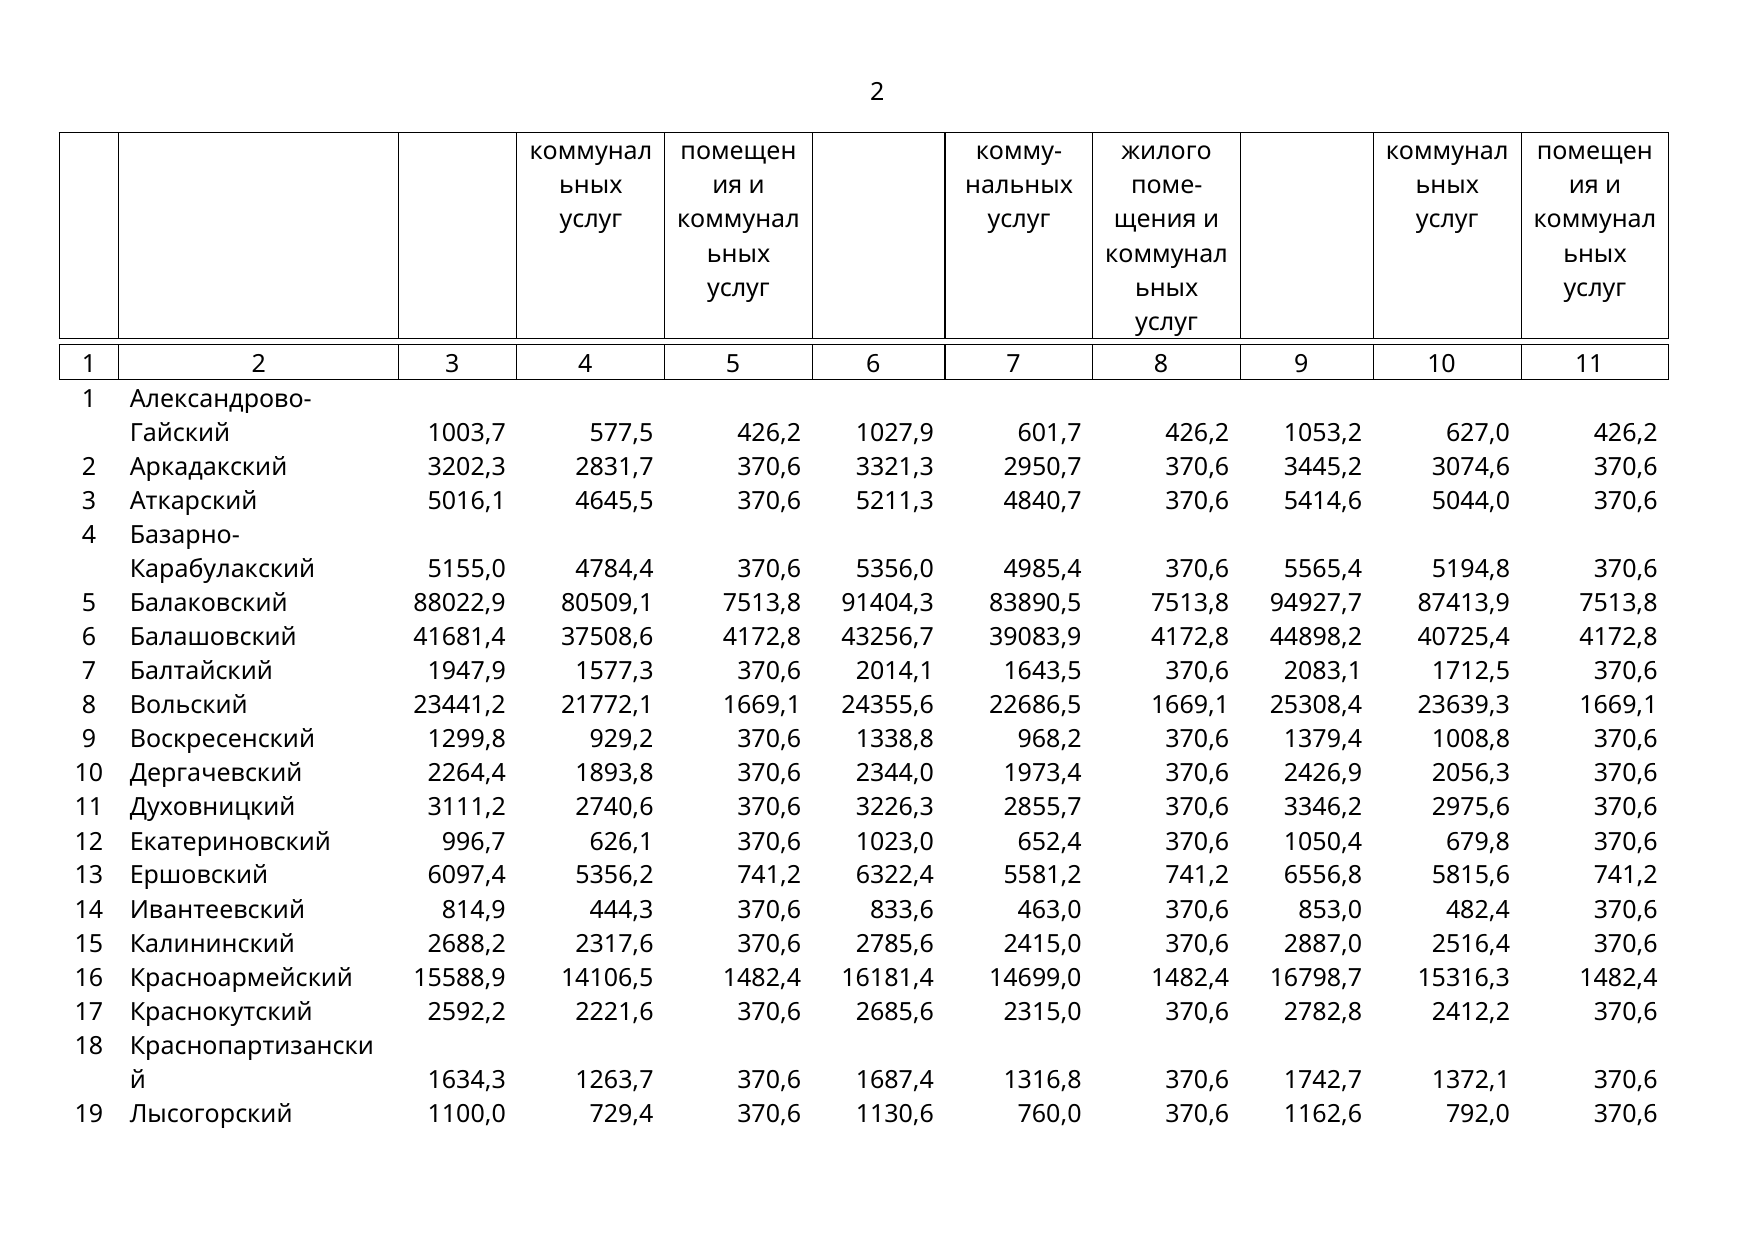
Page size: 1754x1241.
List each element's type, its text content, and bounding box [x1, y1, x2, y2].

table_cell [665, 133, 812, 337]
table_header 7 [946, 345, 1092, 379]
table_cell 10 [59, 755, 118, 789]
table_cell 2740,6 [517, 789, 664, 823]
table_cell Ивантеевский [118, 891, 399, 925]
table_cell 370,6 [1521, 1096, 1668, 1130]
table_cell 9 [59, 721, 118, 755]
table_cell Балашовский [118, 619, 399, 653]
table_cell 5414,6 [1240, 483, 1373, 517]
table_cell Калининский [118, 925, 399, 959]
table_cell 370,6 [1093, 925, 1240, 959]
table_cell 11 [59, 789, 118, 823]
table_header 10 [1374, 345, 1521, 379]
table_cell 1338,8 [812, 721, 945, 755]
table_cell 5155,0 [399, 517, 517, 585]
table_cell 370,6 [1521, 823, 1668, 857]
table_header 4 [517, 345, 664, 379]
table_cell 1008,8 [1373, 721, 1521, 755]
table_cell 444,3 [517, 891, 664, 925]
table_cell 370,6 [665, 721, 812, 755]
table_cell 3111,2 [399, 789, 517, 823]
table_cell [1374, 133, 1521, 337]
table_cell 1742,7 [1240, 1028, 1373, 1096]
table_cell 741,2 [665, 857, 812, 891]
table_cell 601,7 [945, 380, 1093, 448]
table_cell 15 [59, 925, 118, 959]
table_cell 370,6 [1521, 891, 1668, 925]
table_cell 1130,6 [812, 1096, 945, 1130]
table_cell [1522, 133, 1668, 337]
table_cell 2083,1 [1240, 653, 1373, 687]
table_cell 22686,5 [945, 687, 1093, 721]
table_cell 6556,8 [1240, 857, 1373, 891]
table_cell 1023,0 [812, 823, 945, 857]
table_cell 1482,4 [665, 959, 812, 993]
table_cell 1947,9 [399, 653, 517, 687]
table_cell 3445,2 [1240, 449, 1373, 482]
table_cell 370,6 [665, 925, 812, 959]
table_cell 370,6 [1093, 721, 1240, 755]
table_cell 6 [59, 619, 118, 653]
table_cell 3074,6 [1373, 449, 1521, 482]
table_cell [1093, 133, 1240, 337]
table_cell 1669,1 [1521, 687, 1668, 721]
table_cell 3226,3 [812, 789, 945, 823]
table_cell 87413,9 [1373, 585, 1521, 619]
table_cell 679,8 [1373, 823, 1521, 857]
table_cell 1973,4 [945, 755, 1093, 789]
table_cell 2344,0 [812, 755, 945, 789]
table_cell 370,6 [1521, 653, 1668, 687]
table_cell Духовницкий [118, 789, 399, 823]
table_cell 80509,1 [517, 585, 664, 619]
table_cell 370,6 [1521, 1028, 1668, 1096]
table_cell 370,6 [665, 517, 812, 585]
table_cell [946, 133, 1092, 337]
table_cell 94927,7 [1240, 585, 1373, 619]
table_cell 370,6 [1521, 994, 1668, 1027]
table_cell Ершовский [118, 857, 399, 891]
table_cell 7513,8 [1093, 585, 1240, 619]
table_cell 41681,4 [399, 619, 517, 653]
table_cell 1162,6 [1240, 1096, 1373, 1130]
table_cell 1893,8 [517, 755, 664, 789]
table_cell 1372,1 [1373, 1028, 1521, 1096]
table_cell 741,2 [1093, 857, 1240, 891]
table_cell 3202,3 [399, 449, 517, 482]
table_cell 463,0 [945, 891, 1093, 925]
table_cell 5016,1 [399, 483, 517, 517]
table_cell 370,6 [1521, 721, 1668, 755]
table_cell Вольский [118, 687, 399, 721]
table_cell 1263,7 [517, 1028, 664, 1096]
table_cell 23639,3 [1373, 687, 1521, 721]
table_cell 370,6 [1093, 449, 1240, 482]
table_cell 370,6 [1521, 925, 1668, 959]
table_cell 426,2 [665, 380, 812, 448]
table_cell 370,6 [665, 653, 812, 687]
table_cell 3321,3 [812, 449, 945, 482]
table_cell Аркадакский [118, 449, 399, 482]
table_cell 1643,5 [945, 653, 1093, 687]
table_cell 370,6 [1093, 823, 1240, 857]
table_cell 370,6 [665, 994, 812, 1027]
table_cell 370,6 [665, 449, 812, 482]
table_cell Екатериновский [118, 823, 399, 857]
table_cell 6097,4 [399, 857, 517, 891]
table_cell 1050,4 [1240, 823, 1373, 857]
table_cell 40725,4 [1373, 619, 1521, 653]
table_cell 741,2 [1521, 857, 1668, 891]
table_cell 15588,9 [399, 959, 517, 993]
table_cell 370,6 [1093, 891, 1240, 925]
table_cell 996,7 [399, 823, 517, 857]
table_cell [517, 133, 664, 337]
table_cell 1482,4 [1521, 959, 1668, 993]
table_cell 21772,1 [517, 687, 664, 721]
table_cell Балаковский [118, 585, 399, 619]
table_cell Краснопартизанский [118, 1028, 399, 1096]
table_cell 4840,7 [945, 483, 1093, 517]
table_cell 370,6 [665, 823, 812, 857]
table_cell 14 [59, 891, 118, 925]
table_cell 370,6 [1093, 755, 1240, 789]
table_cell 2056,3 [1373, 755, 1521, 789]
table_cell 370,6 [1093, 789, 1240, 823]
table_cell 2782,8 [1240, 994, 1373, 1027]
table_cell 370,6 [665, 483, 812, 517]
table_cell 2412,2 [1373, 994, 1521, 1027]
table_cell 15316,3 [1373, 959, 1521, 993]
table_cell 2855,7 [945, 789, 1093, 823]
table_cell 370,6 [665, 1096, 812, 1130]
table_cell 2264,4 [399, 755, 517, 789]
table_cell 652,4 [945, 823, 1093, 857]
table_cell 2975,6 [1373, 789, 1521, 823]
table_cell 16181,4 [812, 959, 945, 993]
table_cell 426,2 [1093, 380, 1240, 448]
table_cell 3 [59, 483, 118, 517]
table_cell 2415,0 [945, 925, 1093, 959]
table_cell 7513,8 [665, 585, 812, 619]
table_cell 24355,6 [812, 687, 945, 721]
table_cell 19 [59, 1096, 118, 1130]
table_cell 2315,0 [945, 994, 1093, 1027]
table_cell 833,6 [812, 891, 945, 925]
table_cell 370,6 [665, 755, 812, 789]
table_cell Дергачевский [118, 755, 399, 789]
table_cell 5356,0 [812, 517, 945, 585]
table_cell Балтайский [118, 653, 399, 687]
table_header 2 [119, 345, 398, 379]
table_cell 2831,7 [517, 449, 664, 482]
table_cell 370,6 [1093, 994, 1240, 1027]
table_cell 4985,4 [945, 517, 1093, 585]
table_cell 2426,9 [1240, 755, 1373, 789]
table_cell 792,0 [1373, 1096, 1521, 1130]
table_header 8 [1093, 345, 1240, 379]
table_header 1 [60, 345, 118, 379]
table_cell 760,0 [945, 1096, 1093, 1130]
table_cell 7513,8 [1521, 585, 1668, 619]
table_cell Красноармейский [118, 959, 399, 993]
table_cell 929,2 [517, 721, 664, 755]
table_cell 14106,5 [517, 959, 664, 993]
table_cell 370,6 [1521, 483, 1668, 517]
table_cell 4645,5 [517, 483, 664, 517]
table_cell 12 [59, 823, 118, 857]
table_cell 370,6 [1521, 449, 1668, 482]
table_cell 91404,3 [812, 585, 945, 619]
table_cell 4172,8 [1093, 619, 1240, 653]
table_cell 426,2 [1521, 380, 1668, 448]
table_cell 8 [59, 687, 118, 721]
table_cell 4172,8 [665, 619, 812, 653]
table_cell 83890,5 [945, 585, 1093, 619]
table_header 5 [665, 345, 812, 379]
table_cell 14699,0 [945, 959, 1093, 993]
table_cell 1 [59, 380, 118, 448]
table_cell Аткарский [118, 483, 399, 517]
table_cell 2 [59, 449, 118, 482]
table_cell 4 [59, 517, 118, 585]
table_cell 7 [59, 653, 118, 687]
table_cell 5044,0 [1373, 483, 1521, 517]
table_cell 1316,8 [945, 1028, 1093, 1096]
table_cell 853,0 [1240, 891, 1373, 925]
table_cell 1027,9 [812, 380, 945, 448]
table_cell 1053,2 [1240, 380, 1373, 448]
table_cell 370,6 [1093, 517, 1240, 585]
table_cell 1634,3 [399, 1028, 517, 1096]
table_cell 5 [59, 585, 118, 619]
table_cell 2887,0 [1240, 925, 1373, 959]
table_cell 2014,1 [812, 653, 945, 687]
table_cell 370,6 [1093, 653, 1240, 687]
table_cell 88022,9 [399, 585, 517, 619]
table_cell 577,5 [517, 380, 664, 448]
table_header 3 [399, 345, 516, 379]
table_cell 2221,6 [517, 994, 664, 1027]
table_cell 1100,0 [399, 1096, 517, 1130]
table_cell 370,6 [1521, 789, 1668, 823]
table_cell 2785,6 [812, 925, 945, 959]
table_cell 17 [59, 994, 118, 1027]
table_cell 729,4 [517, 1096, 664, 1130]
table_cell 5581,2 [945, 857, 1093, 891]
table_cell 16 [59, 959, 118, 993]
table_cell 5356,2 [517, 857, 664, 891]
table_cell 370,6 [665, 891, 812, 925]
table_cell 370,6 [665, 789, 812, 823]
table_cell 23441,2 [399, 687, 517, 721]
table_cell 18 [59, 1028, 118, 1096]
table_cell 25308,4 [1240, 687, 1373, 721]
table_cell 3346,2 [1240, 789, 1373, 823]
table_cell 1379,4 [1240, 721, 1373, 755]
table_cell 2688,2 [399, 925, 517, 959]
table_cell 2685,6 [812, 994, 945, 1027]
table_cell 43256,7 [812, 619, 945, 653]
table_header 11 [1522, 345, 1668, 379]
table_cell 1577,3 [517, 653, 664, 687]
table_cell Александрово-Гайский [118, 380, 399, 448]
table_cell 5194,8 [1373, 517, 1521, 585]
table_cell 1669,1 [1093, 687, 1240, 721]
table_cell 482,4 [1373, 891, 1521, 925]
table_cell 370,6 [1093, 1096, 1240, 1130]
table_cell 626,1 [517, 823, 664, 857]
table_cell 370,6 [665, 1028, 812, 1096]
table_cell 1299,8 [399, 721, 517, 755]
table_cell 5211,3 [812, 483, 945, 517]
table_cell 627,0 [1373, 380, 1521, 448]
table_cell 370,6 [1093, 1028, 1240, 1096]
table_cell 1687,4 [812, 1028, 945, 1096]
table_cell 1712,5 [1373, 653, 1521, 687]
table_cell 37508,6 [517, 619, 664, 653]
table_cell 370,6 [1521, 517, 1668, 585]
table_cell Лысогорский [118, 1096, 399, 1130]
table_cell 4172,8 [1521, 619, 1668, 653]
table_cell 5565,4 [1240, 517, 1373, 585]
table_header 9 [1241, 345, 1373, 379]
table_cell 4784,4 [517, 517, 664, 585]
table_cell 1482,4 [1093, 959, 1240, 993]
table_cell Базарно-Карабулакский [118, 517, 399, 585]
table_cell 1669,1 [665, 687, 812, 721]
table_cell 2516,4 [1373, 925, 1521, 959]
table_cell 968,2 [945, 721, 1093, 755]
table_cell 16798,7 [1240, 959, 1373, 993]
table_cell 1003,7 [399, 380, 517, 448]
table_cell 814,9 [399, 891, 517, 925]
table_cell 6322,4 [812, 857, 945, 891]
table_cell 39083,9 [945, 619, 1093, 653]
table_cell 13 [59, 857, 118, 891]
table_header 6 [813, 345, 944, 379]
table_cell 370,6 [1093, 483, 1240, 517]
table_cell Краснокутский [118, 994, 399, 1027]
table_cell 2317,6 [517, 925, 664, 959]
table_cell 370,6 [1521, 755, 1668, 789]
table_cell 2950,7 [945, 449, 1093, 482]
table_cell 44898,2 [1240, 619, 1373, 653]
table_cell 5815,6 [1373, 857, 1521, 891]
table_cell 2592,2 [399, 994, 517, 1027]
table_cell Воскресенский [118, 721, 399, 755]
